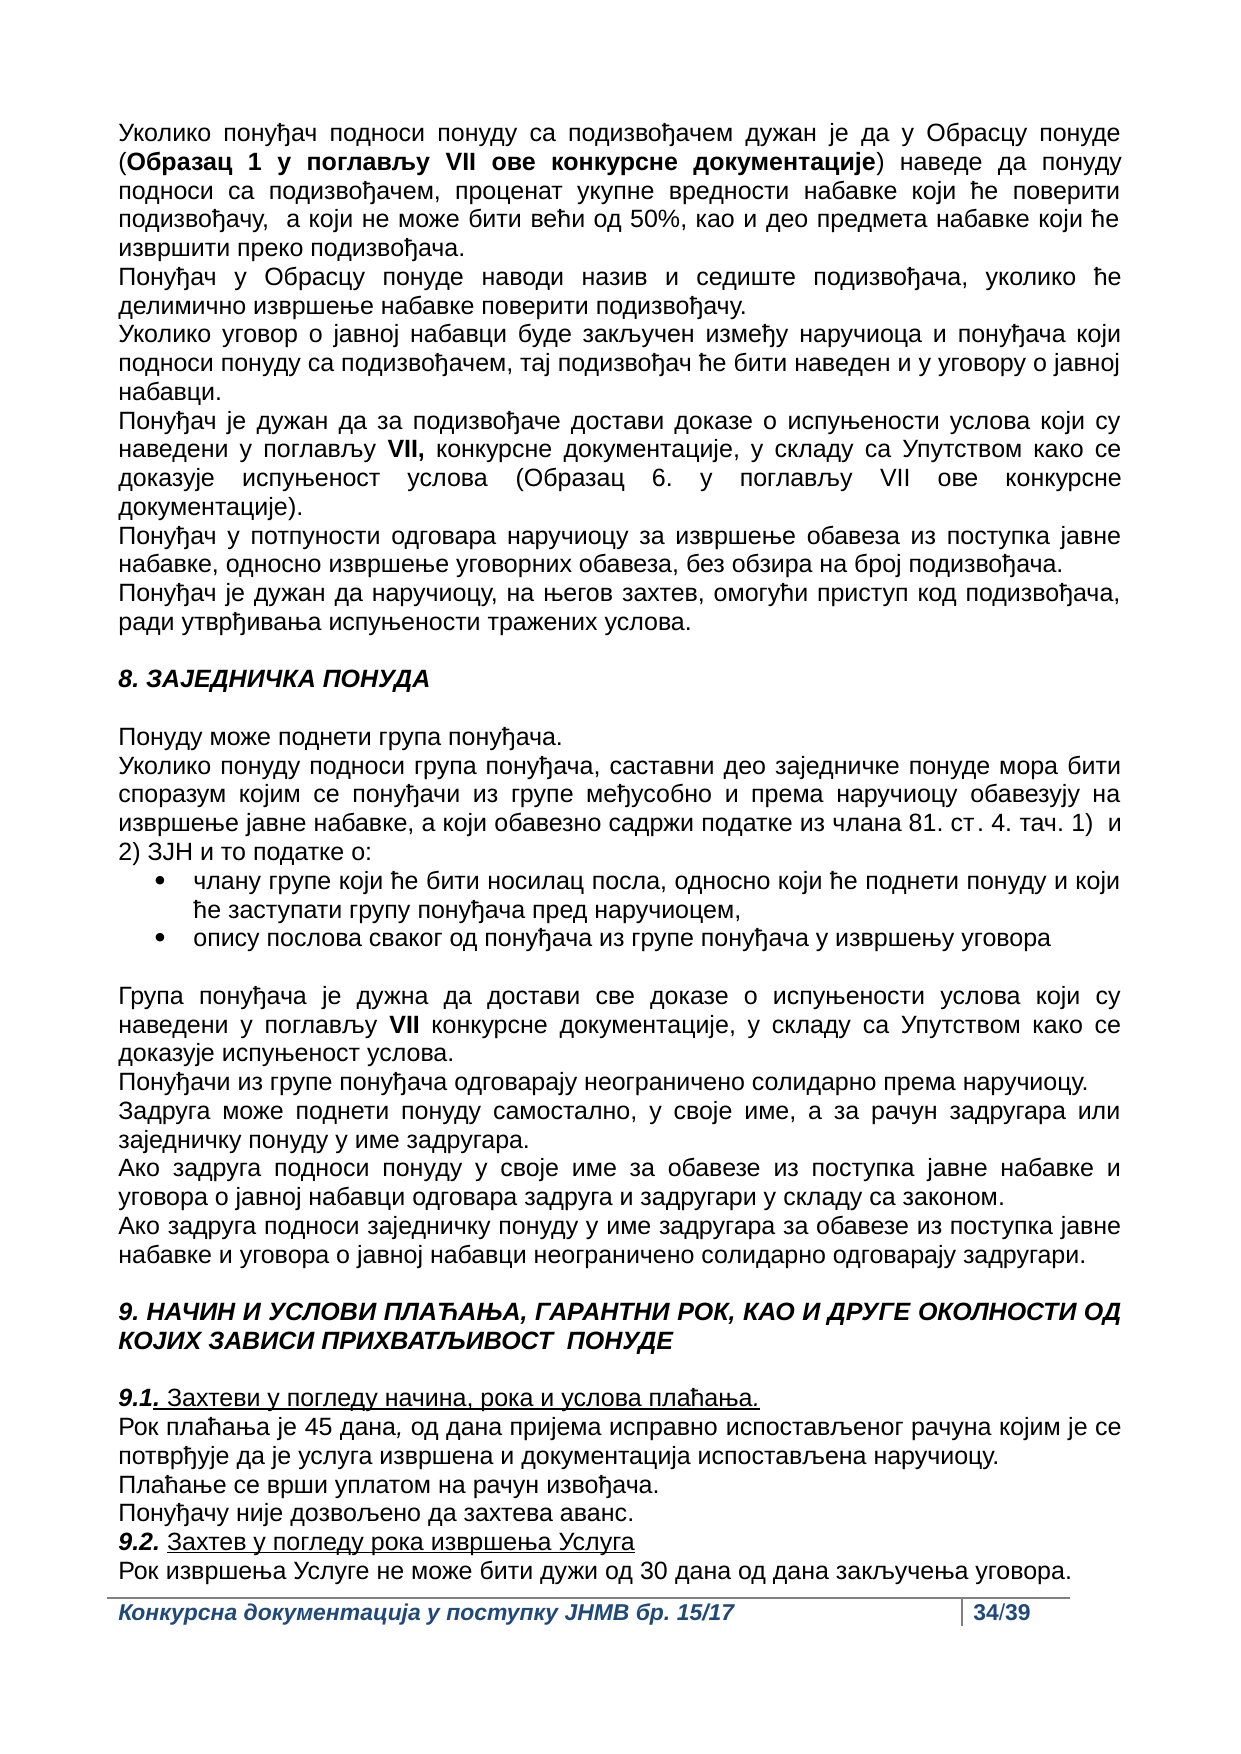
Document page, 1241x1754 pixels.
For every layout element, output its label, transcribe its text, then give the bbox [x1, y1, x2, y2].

text Уколико уговор о јавној набавци буде закључен између наручиоца и понуђача који подноси понуду са подизвођачем, тај подизвођач ће бити наведен и у уговору о јавној набавци. [118, 319, 1122, 406]
text Понуђач је дужан да за подизвођаче достави доказе о испуњености услова који су наведени у поглављу VII, конкурсне документације, у складу са Упутством како се доказује испуњеност услова (Образац 6. у поглављу VII ове конкурсне документације). [118, 406, 1122, 521]
text Понуду може поднети група понуђача. [118, 722, 1122, 751]
list опису послова сваког од понуђача из групе понуђача у извршењу уговора [156, 923, 1122, 952]
text Понуђач је дужан да наручиоцу, на његов захтев, омогући приступ код подизвођача, ради утврђивања испуњености тражених услова. [118, 578, 1122, 636]
text 9. НАЧИН И УСЛОВИ ПЛАЋАЊА, ГАРАНТНИ РОК, КАО И ДРУГЕ ОКОЛНОСТИ ОД КОЈИХ ЗАВИСИ ПРИХВАТЉИВОСТ ПОНУДЕ [118, 1297, 1122, 1355]
text Понуђачи из групе понуђача одговарају неограничено солидарно према наручиоцу. [118, 1067, 1122, 1096]
text Група понуђача је дужна да достави све доказе о испуњености услова који су наведени у поглављу VII конкурсне документације, у складу са Упутством како се доказује испуњеност услова. [118, 981, 1122, 1067]
text Понуђач у Обрасцу понуде наводи назив и седиште подизвођача, уколико ће делимично извршење набавке поверити подизвођачу. [118, 262, 1122, 319]
text Рок извршења Услуге не може бити дужи од 30 дана од дана закључења уговора. [118, 1556, 1122, 1585]
text 9.1. Захтеви у погледу начина, рока и услова плаћања. [118, 1383, 1122, 1412]
text Уколико понуђач подноси понуду са подизвођачем дужан је да у Обрасцу понуде (Образац 1 у поглављу VII ове конкурсне документације) наведе да понуду подноси са подизвођачем, проценат укупне вредности набавке који ће поверити подизвођачу, а који не може бити већи од 50%, као и део предмета набавке који ће извршити преко подизвођача. [118, 118, 1122, 262]
text Уколико понуду подноси група понуђача, саставни део заједничке понуде мора бити споразум којим се понуђачи из групе међусобно и према наручиоцу обавезују на извршење јавне набавке, а који обавезно садржи податке из члана 81. ст. 4. тач. 1) и 2) ЗЈН и то податке о: [118, 751, 1122, 866]
text Понуђачу није дозвољено да захтева аванс. [118, 1498, 1122, 1527]
text Ако задруга подноси понуду у своје име за обавезе из поступка јавне набавке и уговора о јавној набавци одговара задруга и задругари у складу са законом. [118, 1153, 1122, 1211]
list члану групе који ће бити носилац посла, односно који ће поднети понуду и који ће заступати групу понуђача пред наручиоцем, [156, 866, 1122, 923]
text Рок плаћања је 45 дана, од дана пријема исправно испостављеног рачуна којим је се потврђује да је услуга извршена и документација испостављена наручиоцу. [118, 1412, 1122, 1470]
text Понуђач у потпуности одговара наручиоцу за извршење обавеза из поступка јавне набавке, односно извршење уговорних обавеза, без обзира на број подизвођача. [118, 521, 1122, 578]
text 9.2. Захтев у погледу рока извршења Услуга [118, 1527, 1122, 1556]
text Ако задруга подноси заједничку понуду у име задругара за обавезе из поступка јавне набавке и уговора о јавној набавци неограничено солидарно одговарају задругари. [118, 1211, 1122, 1268]
text Плаћање се врши уплатом на рачун извођача. [118, 1470, 1122, 1498]
text 8. ЗАЈЕДНИЧКА ПОНУДА [118, 664, 1122, 693]
text Задруга може поднети понуду самостално, у своје име, а за рачун задругара или заједничку понуду у име задругара. [118, 1096, 1122, 1153]
